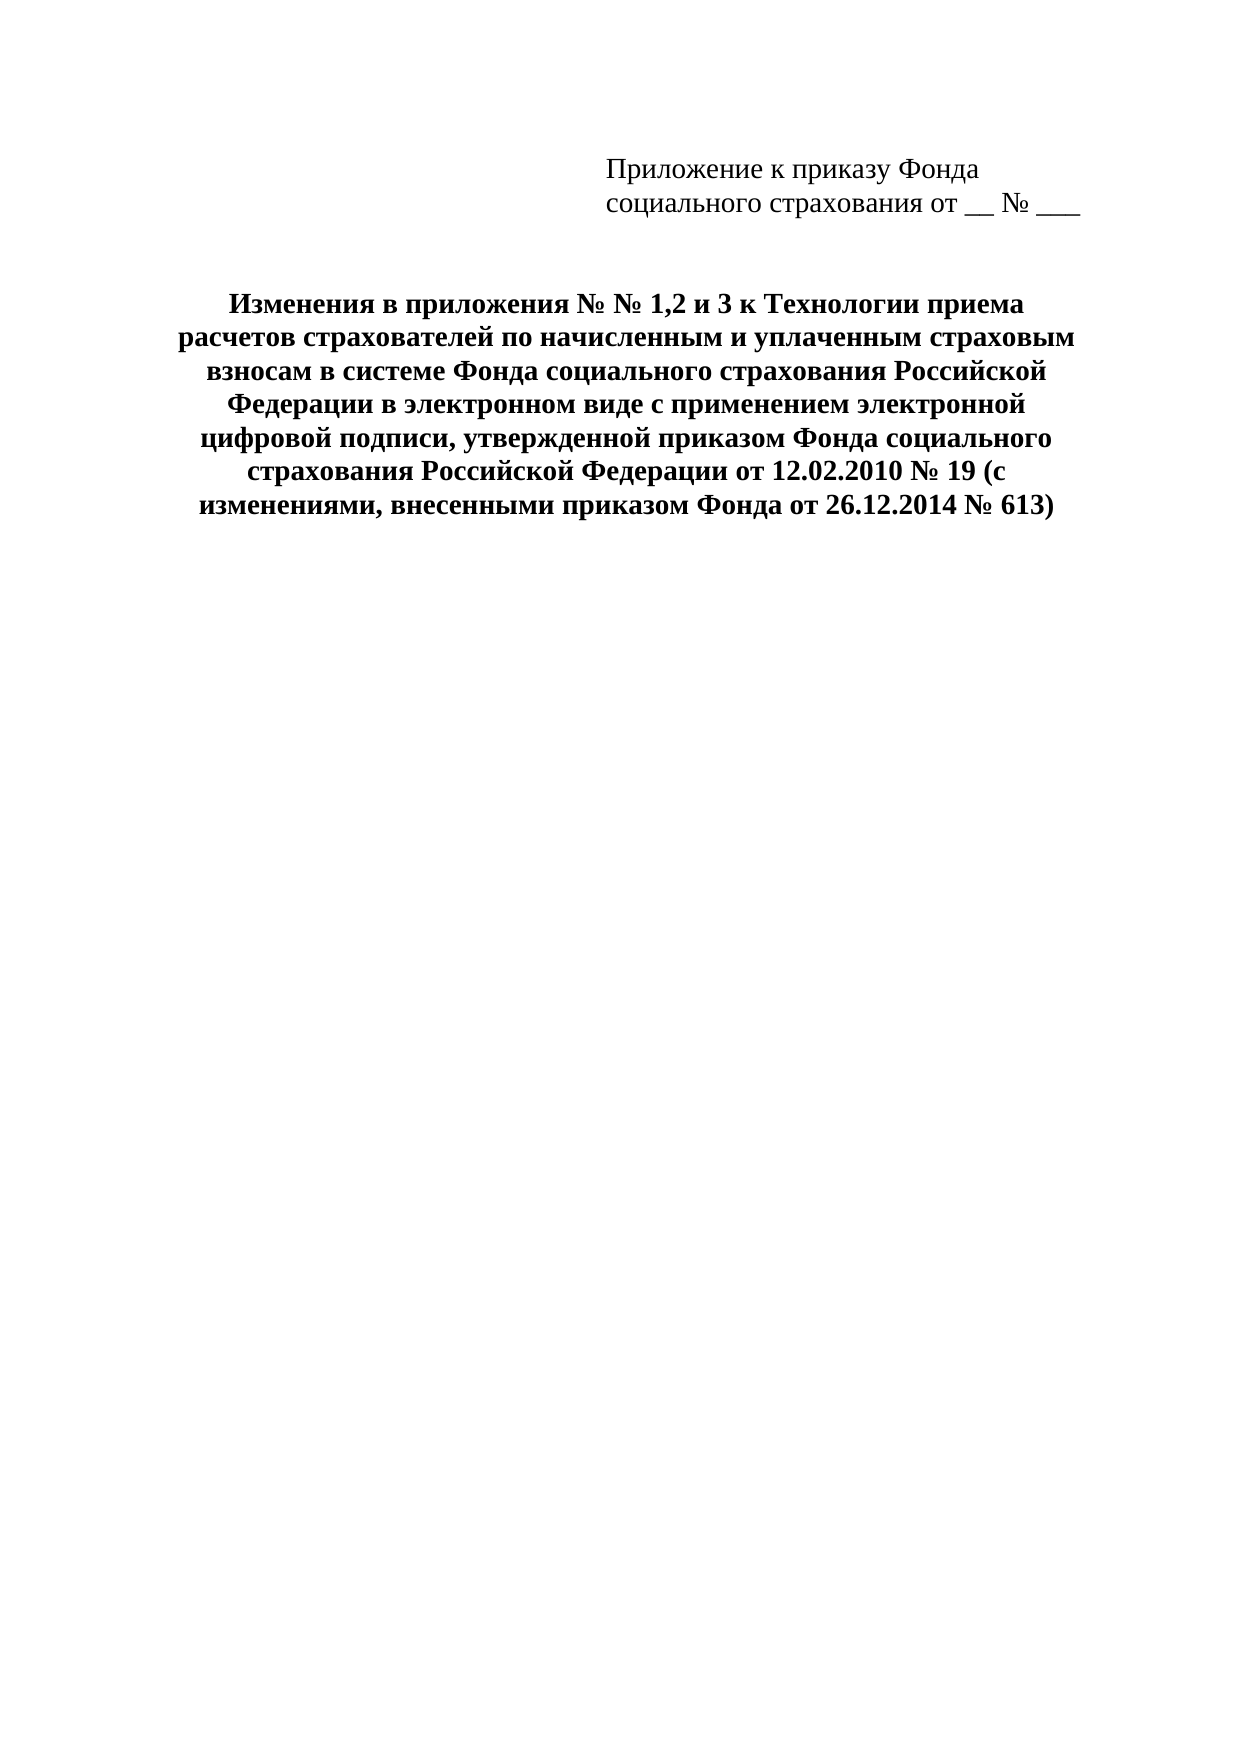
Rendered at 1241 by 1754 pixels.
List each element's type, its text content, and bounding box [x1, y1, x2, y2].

text Приложение к приказу Фонда социального страхования от __ № ___ [606, 152, 1112, 219]
text Изменения в приложения № № 1,2 и 3 к Технологии приема расчетов страхователей по начисленным и уплаченным страховым взносам в системе Фонда социального страхования Российской Федерации в электронном виде с применением электронной цифровой подписи, утвержденной приказом Фонда социального страхования Российской Федерации от 12.02.2010 № 19 (с изменениями, внесенными приказом Фонда от 26.12.2014 № 613) [177, 286, 1076, 521]
